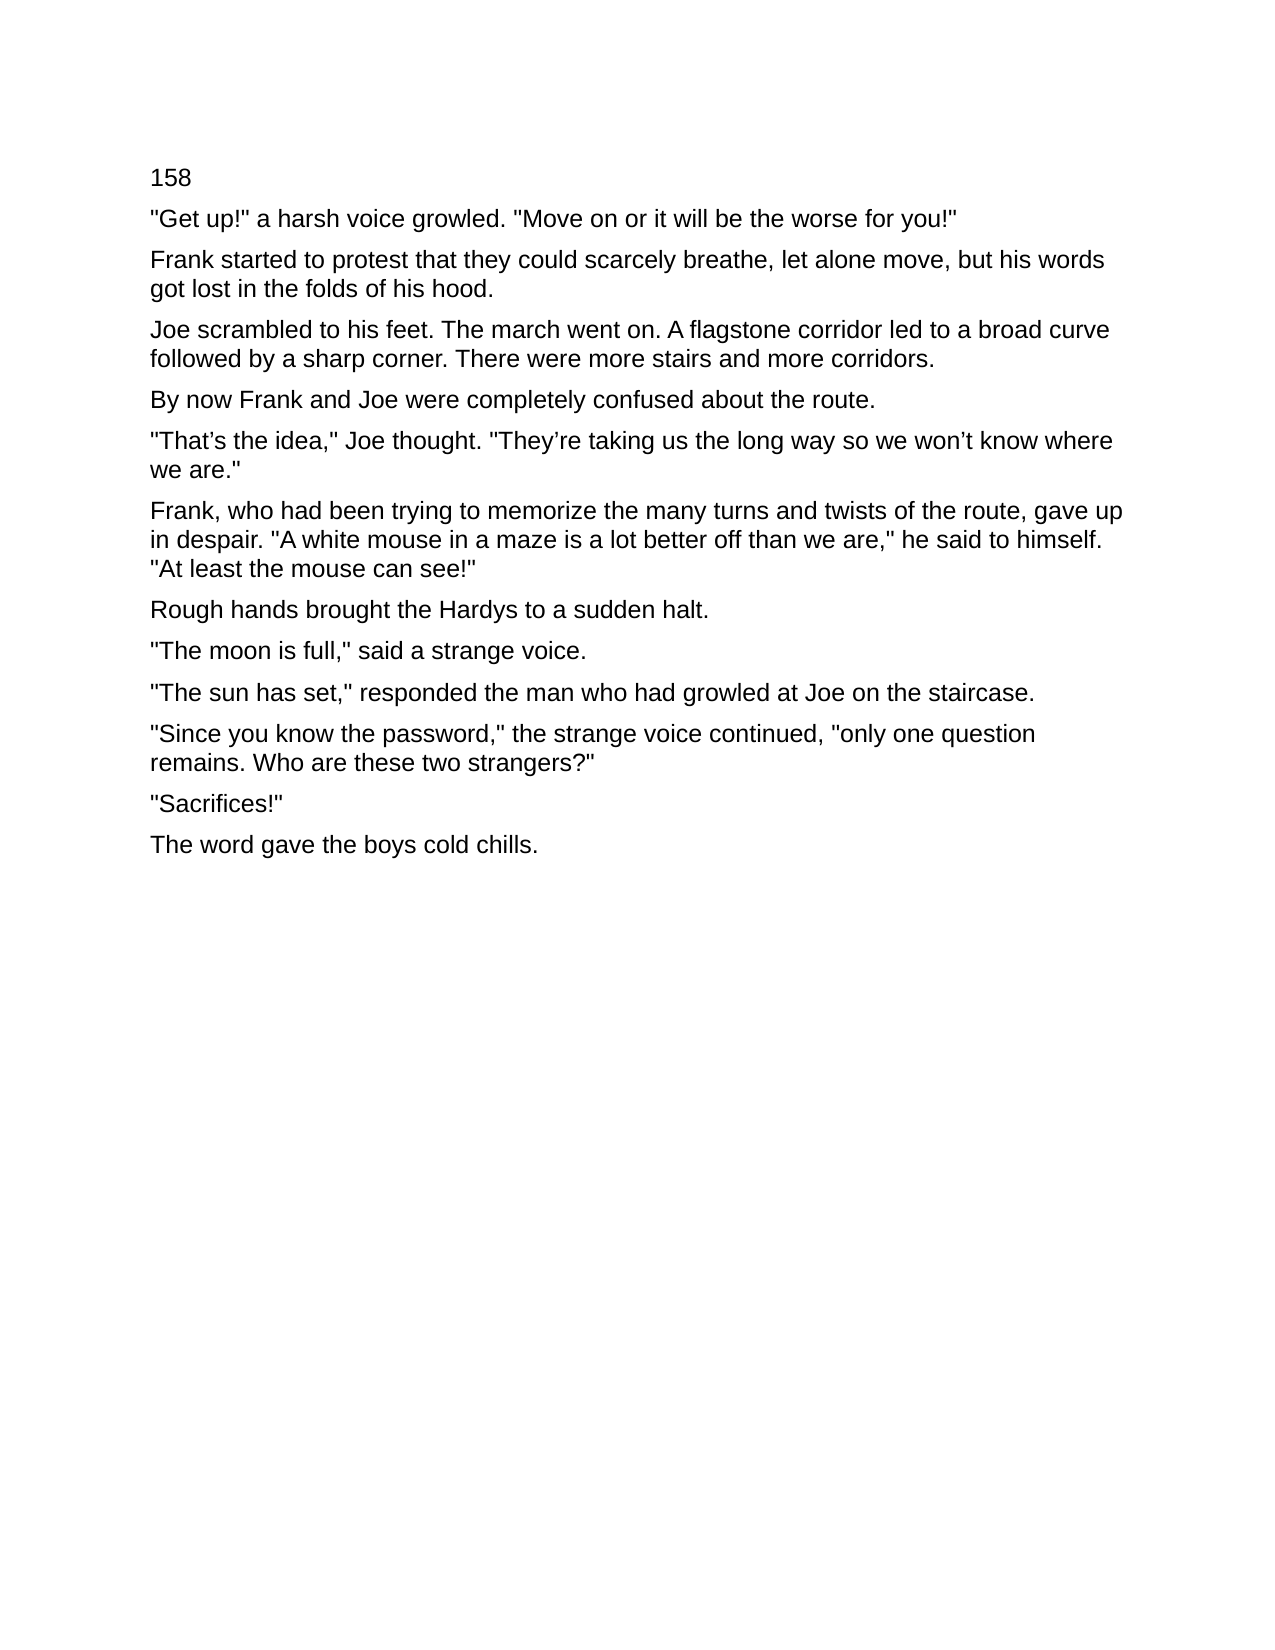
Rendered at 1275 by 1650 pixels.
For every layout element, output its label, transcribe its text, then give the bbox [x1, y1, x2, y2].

text "That’s the idea," Joe thought. "They’re taking us the long way so we won’t know where we are." [150, 426, 1125, 484]
text "The sun has set," responded the man who had growled at Joe on the staircase. [150, 677, 1125, 706]
text By now Frank and Joe were completely confused about the route. [150, 385, 1125, 414]
text "Sacrifices!" [150, 789, 1125, 817]
text "Since you know the password," the strange voice continued, "only one question remains. Who are these two strangers?" [150, 719, 1125, 776]
text The word gave the boys cold chills. [150, 830, 1125, 859]
text Frank started to protest that they could scarcely breathe, let alone move, but his words got lost in the folds of his hood. [150, 245, 1125, 302]
text 158 [150, 162, 1125, 191]
text Joe scrambled to his feet. The march went on. A flagstone corridor led to a broad curve followed by a sharp corner. There were more stairs and more corridors. [150, 315, 1125, 372]
text Frank, who had been trying to memorize the many turns and twists of the route, gave up in despair. "A white mouse in a maze is a lot better off than we are," he said to himself. "At least the mouse can see!" [150, 496, 1125, 582]
text Rough hands brought the Hardys to a sudden halt. [150, 595, 1125, 624]
text "Get up!" a harsh voice growled. "Move on or it will be the worse for you!" [150, 204, 1125, 232]
text "The moon is full," said a strange voice. [150, 636, 1125, 665]
